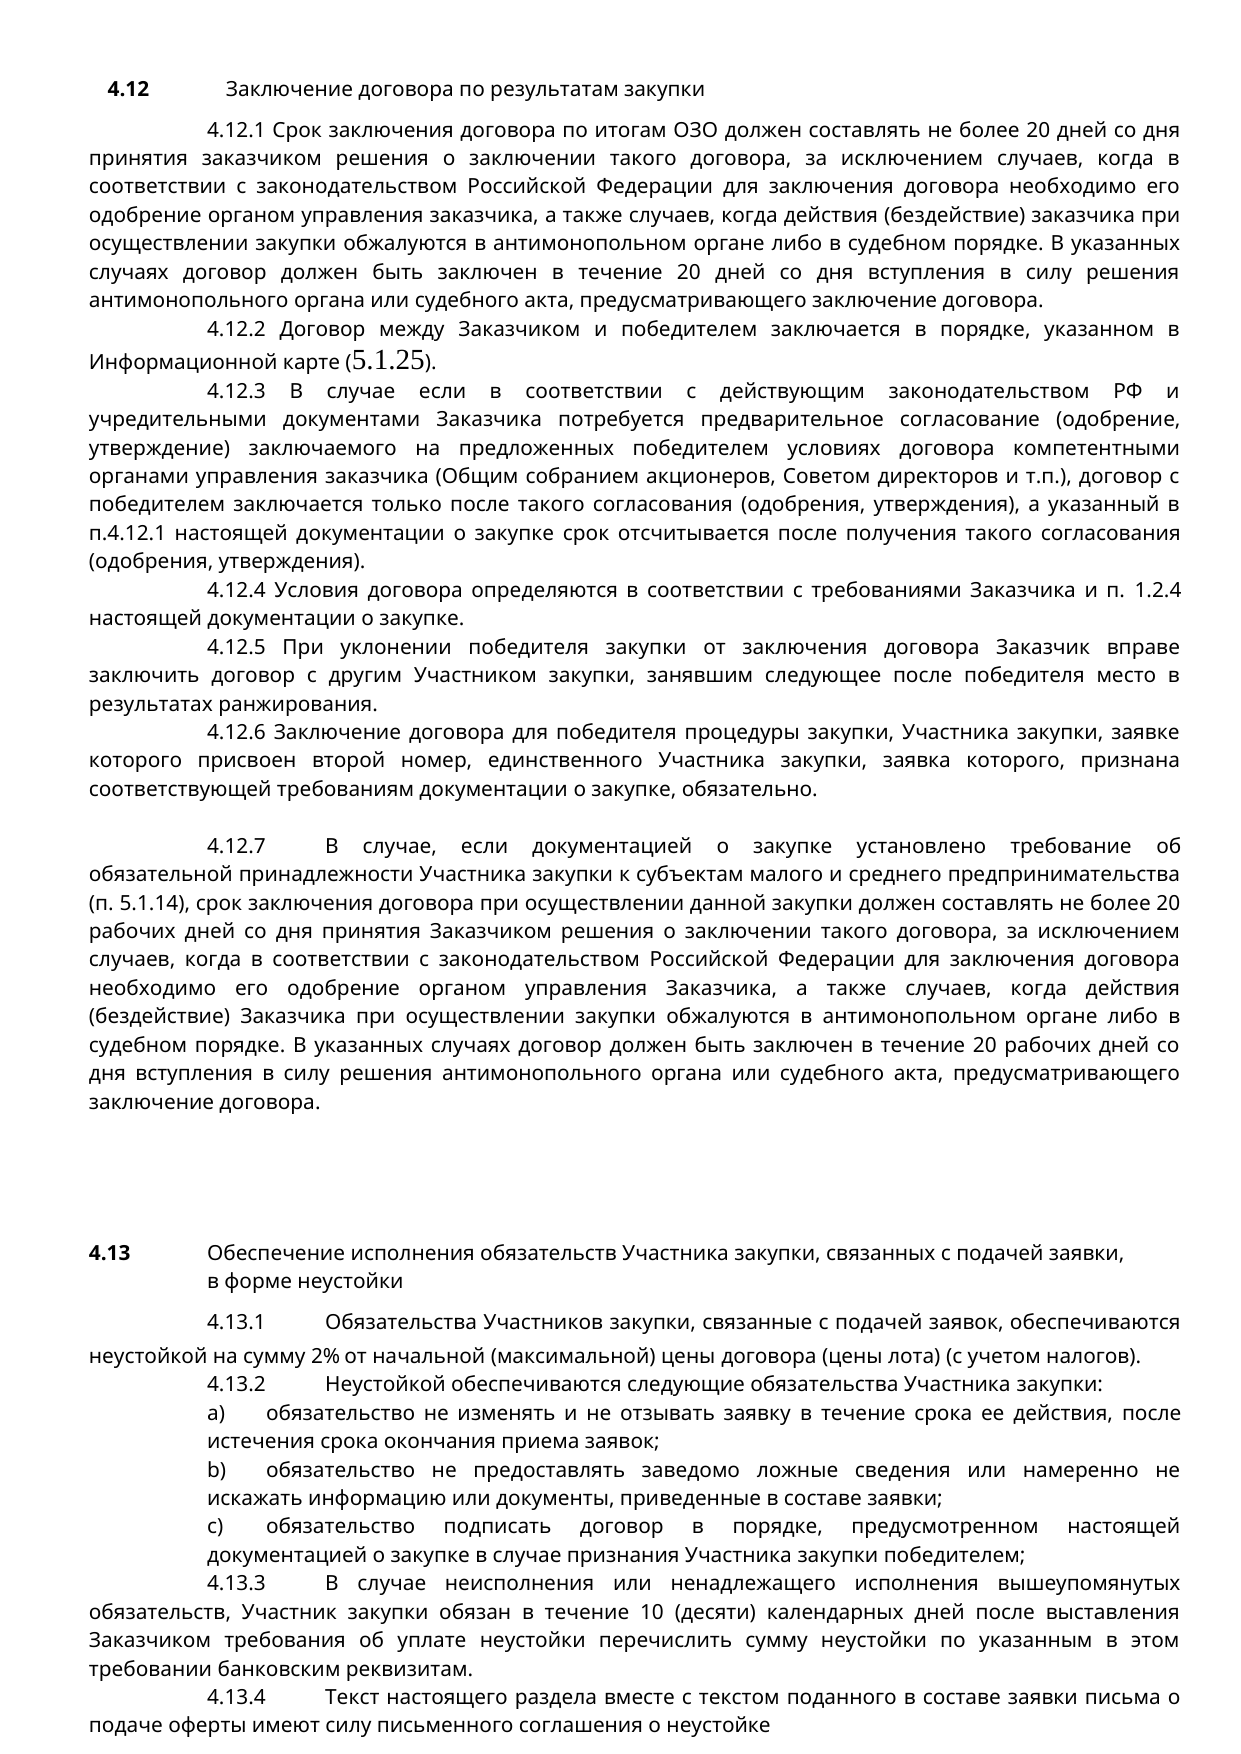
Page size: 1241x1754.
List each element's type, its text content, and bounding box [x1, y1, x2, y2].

subtitle Заключение договора по результатам закупки [107, 74, 1181, 102]
list обязательство подписать договор в порядке, предусмотренном настоящей документацией о закупке в случае признания Участника закупки победителем; [207, 1512, 1181, 1568]
subtitle Обеспечение исполнения обязательств Участника закупки, связанных с подачей заявки, в форме неустойки [89, 1238, 1181, 1295]
text 4.12.4 Условия договора определяются в соответствии с требованиями Заказчика и п. 1.2.4 настоящей документации о закупке. [89, 575, 1181, 632]
list В случае неисполнения или ненадлежащего исполнения вышеупомянутых обязательств, Участник закупки обязан в течение 10 (десяти) календарных дней после выставления Заказчиком требования об уплате неустойки перечислить сумму неустойки по указанным в этом требовании банковским реквизитам. [89, 1568, 1181, 1682]
text 4.12.3 В случае если в соответствии с действующим законодательством РФ и учредительными документами Заказчика потребуется предварительное согласование (одобрение, утверждение) заключаемого на предложенных победителем условиях договора компетентными органами управления заказчика (Общим собранием акционеров, Советом директоров и т.п.), договор с победителем заключается только после такого согласования (одобрения, утверждения), а указанный в п.4.12.1 настоящей документации о закупке срок отсчитывается после получения такого согласования (одобрения, утверждения). [89, 376, 1181, 575]
list обязательство не изменять и не отзывать заявку в течение срока ее действия, после истечения срока окончания приема заявок; [207, 1398, 1181, 1455]
list В случае, если документацией о закупке установлено требование об обязательной принадлежности Участника закупки к субъектам малого и среднего предпринимательства (п. 5.1.14), срок заключения договора при осуществлении данной закупки должен составлять не более 20 рабочих дней со дня принятия Заказчиком решения о заключении такого договора, за исключением случаев, когда в соответствии с законодательством Российской Федерации для заключения договора необходимо его одобрение органом управления Заказчика, а также случаев, когда действия (бездействие) Заказчика при осуществлении закупки обжалуются в антимонопольном органе либо в судебном порядке. В указанных случаях договор должен быть заключен в течение 20 рабочих дней со дня вступления в силу решения антимонопольного органа или судебного акта, предусматривающего заключение договора. [89, 831, 1181, 1115]
list обязательство не предоставлять заведомо ложные сведения или намеренно не искажать информацию или документы, приведенные в составе заявки; [207, 1455, 1181, 1512]
text 4.12.1 Срок заключения договора по итогам ОЗО должен составлять не более 20 дней со дня принятия заказчиком решения о заключении такого договора, за исключением случаев, когда в соответствии с законодательством Российской Федерации для заключения договора необходимо его одобрение органом управления заказчика, а также случаев, когда действия (бездействие) заказчика при осуществлении закупки обжалуются в антимонопольном органе либо в судебном порядке. В указанных случаях договор должен быть заключен в течение 20 дней со дня вступления в силу решения антимонопольного органа или судебного акта, предусматривающего заключение договора. [89, 115, 1181, 314]
list Обязательства Участников закупки, связанные с подачей заявок, обеспечиваются неустойкой на сумму 2% от начальной (максимальной) цены договора (цены лота) (с учетом налогов). [89, 1307, 1181, 1369]
text 4.12.6 Заключение договора для победителя процедуры закупки, Участника закупки, заявке которого присвоен второй номер, единственного Участника закупки, заявка которого, признана соответствующей требованиям документации о закупке, обязательно. [89, 717, 1181, 802]
text 4.12.2 Договор между Заказчиком и победителем заключается в порядке, указанном в Информационной карте (5.1.27). [89, 314, 1181, 376]
list Неустойкой обеспечиваются следующие обязательства Участника закупки: [89, 1369, 1181, 1398]
list Текст настоящего раздела вместе с текстом поданного в составе заявки письма о подаче оферты имеют силу письменного соглашения о неустойке [89, 1682, 1181, 1739]
text 4.12.5 При уклонении победителя закупки от заключения договора Заказчик вправе заключить договор с другим Участником закупки, занявшим следующее после победителя место в результатах ранжирования. [89, 632, 1181, 717]
